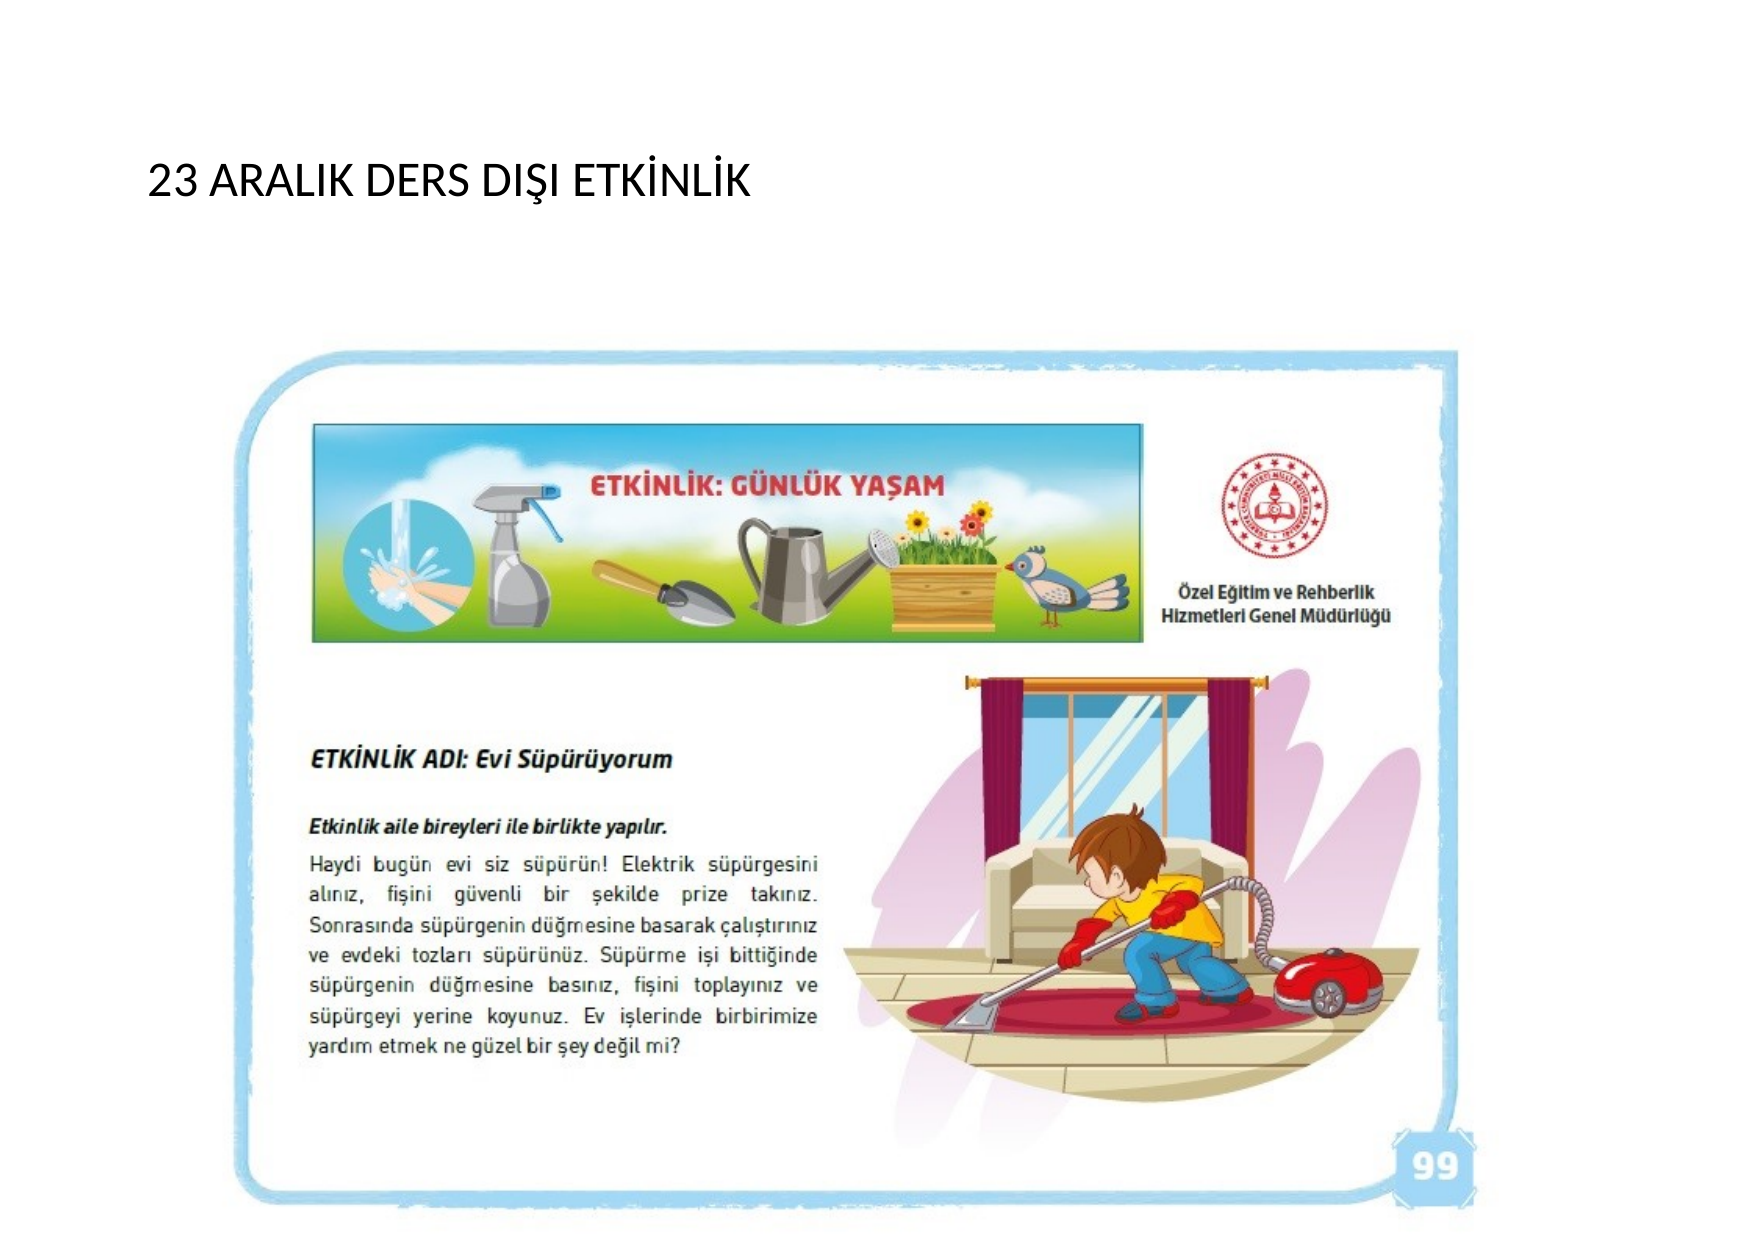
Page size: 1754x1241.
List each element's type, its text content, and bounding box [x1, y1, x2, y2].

text 23 ARALIK DERS DIŞI ETKİNLİK [148, 148, 1606, 209]
picture [173, 305, 1502, 1241]
